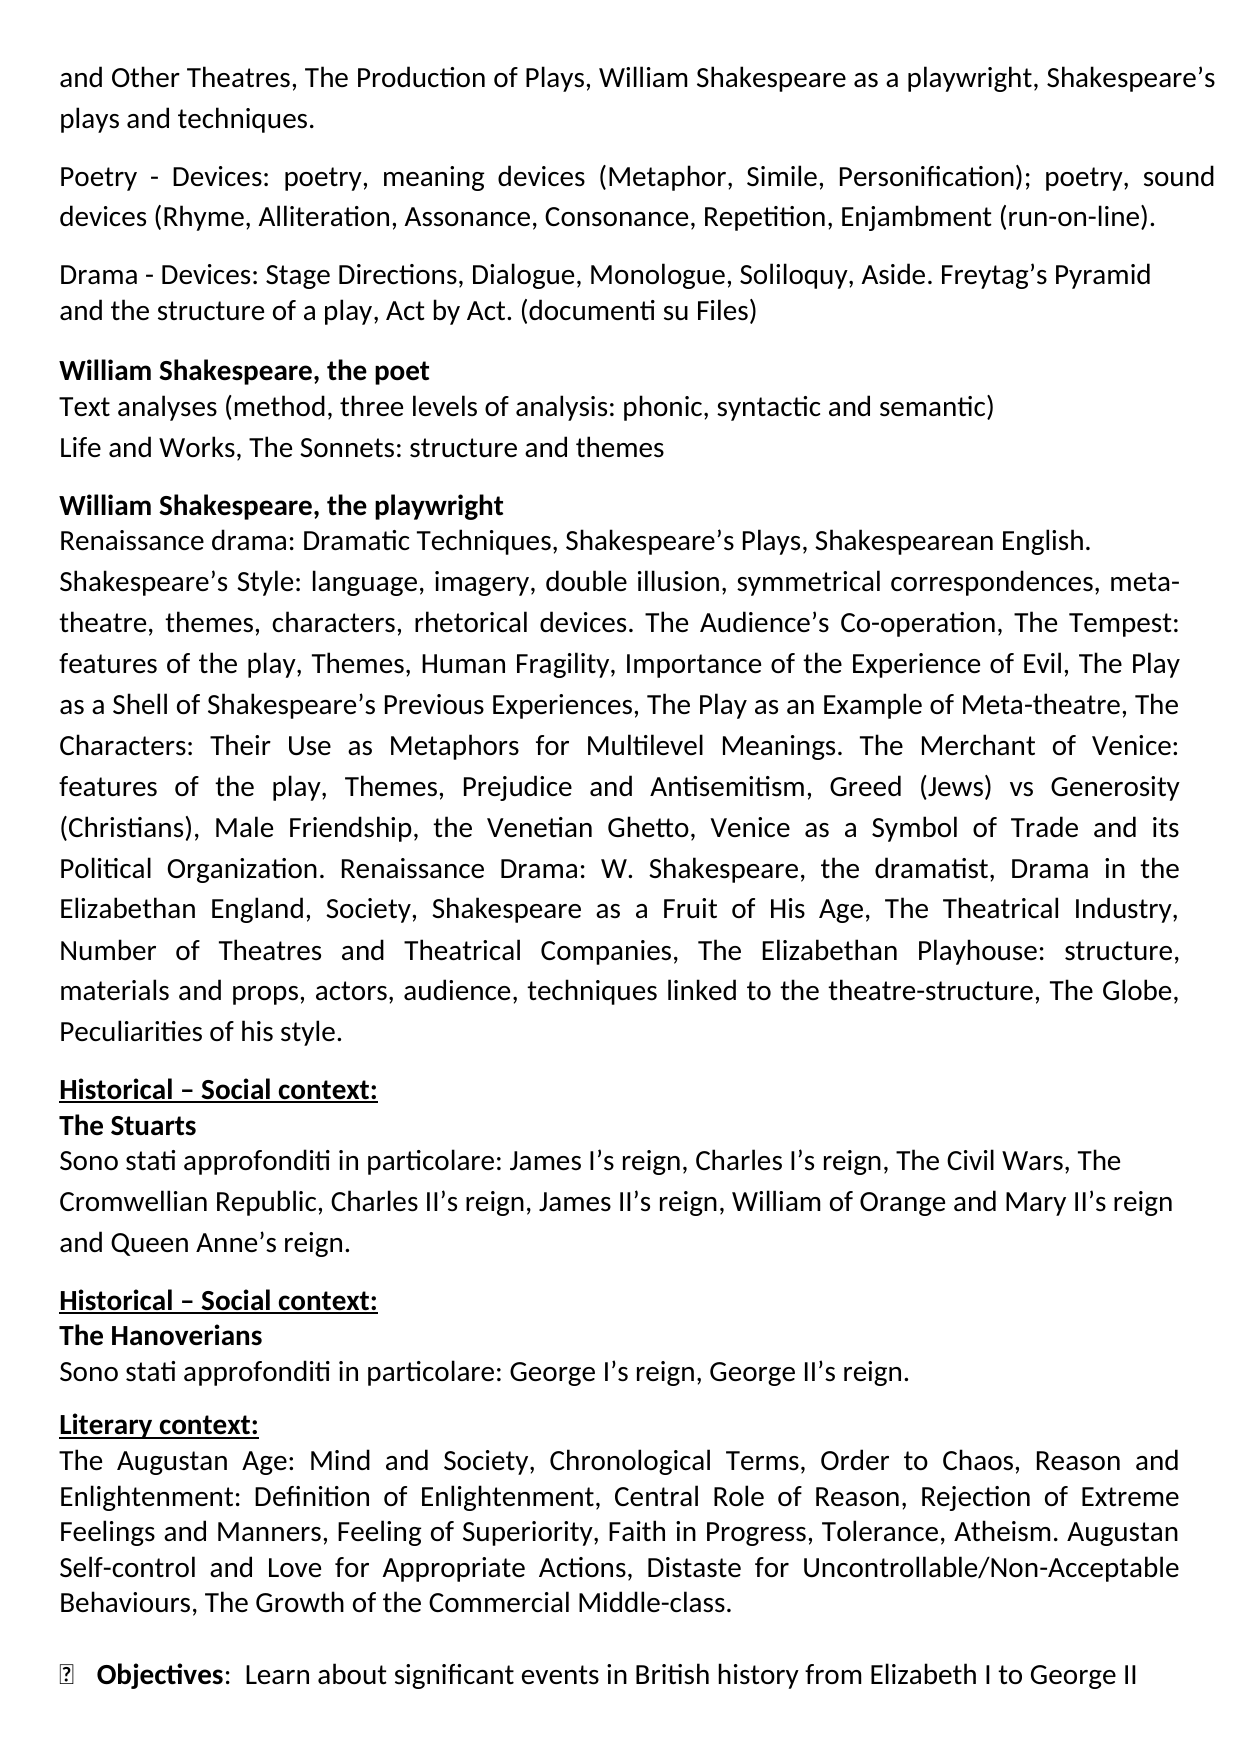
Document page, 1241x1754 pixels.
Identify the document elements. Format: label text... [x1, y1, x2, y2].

text Renaissance drama: Dramatic Techniques, Shakespeare’s Plays, Shakespearean English. [59, 522, 1181, 558]
text Text analyses (method, three levels of analysis: phonic, syntactic and semantic) [59, 388, 1181, 424]
text The Hanoverians [59, 1317, 1181, 1353]
text Drama - Devices: Stage Directions, Dialogue, Monologue, Soliloquy, Aside. Freytag’s Pyramid and the structure of a play, Act by Act. (documenti su Files) [59, 256, 1193, 327]
text Sono stati approfonditi in particolare: James I’s reign, Charles I’s reign, The Civil Wars, The Cromwellian Republic, Charles II’s reign, James II’s reign, William of Orange and Mary II’s reign and Queen Anne’s reign. [59, 1142, 1222, 1260]
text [59, 59, 1217, 136]
list Objectives: Learn about significant events in British history from Elizabeth I to George II [59, 1656, 1240, 1691]
text The Stuarts [59, 1107, 1181, 1142]
text Historical – Social context: [59, 1071, 1181, 1107]
text The Augustan Age: Mind and Society, Chronological Terms, Order to Chaos, Reason and Enlightenment: Definition of Enlightenment, Central Role of Reason, Rejection of Extreme Feelings and Manners, Feeling of Superiority, Faith in Progress, Tolerance, Atheism. Augustan Self-control and Love for Appropriate Actions, Distaste for Uncontrollable/Non-Acceptable Behaviours, The Growth of the Commercial Middle-class. [59, 1442, 1181, 1620]
text Poetry - Devices: poetry, meaning devices (Metaphor, Simile, Personification); poetry, sound devices (Rhyme, Alliteration, Assonance, Consonance, Repetition, Enjambment (run-on-line). [59, 158, 1217, 234]
text William Shakespeare, the poet [59, 352, 1181, 388]
text William Shakespeare, the playwright [59, 487, 1181, 522]
text Historical – Social context: [59, 1282, 1181, 1317]
text Sono stati approfonditi in particolare: George I’s reign, George II’s reign. [59, 1353, 1193, 1389]
text Life and Works, The Sonnets: structure and themes [59, 429, 1181, 464]
text Literary context: [59, 1406, 1181, 1442]
text Shakespeare’s Style: language, imagery, double illusion, symmetrical correspondences, meta-theatre, themes, characters, rhetorical devices. The Audience’s Co-operation, The Tempest: features of the play, Themes, Human Fragility, Importance of the Experience of Evil, The Play as a Shell of Shakespeare’s Previous Experiences, The Play as an Example of Meta-theatre, The Characters: Their Use as Metaphors for Multilevel Meanings. The Merchant of Venice: features of the play, Themes, Prejudice and Antisemitism, Greed (Jews) vs Generosity (Christians), Male Friendship, the Venetian Ghetto, Venice as a Symbol of Trade and its Political Organization. Renaissance Drama: W. Shakespeare, the dramatist, Drama in the Elizabethan England, Society, Shakespeare as a Fruit of His Age, The Theatrical Industry, Number of Theatres and Theatrical Companies, The Elizabethan Playhouse: structure, materials and props, actors, audience, techniques linked to the theatre-structure, The Globe, Peculiarities of his style. [59, 563, 1181, 1049]
